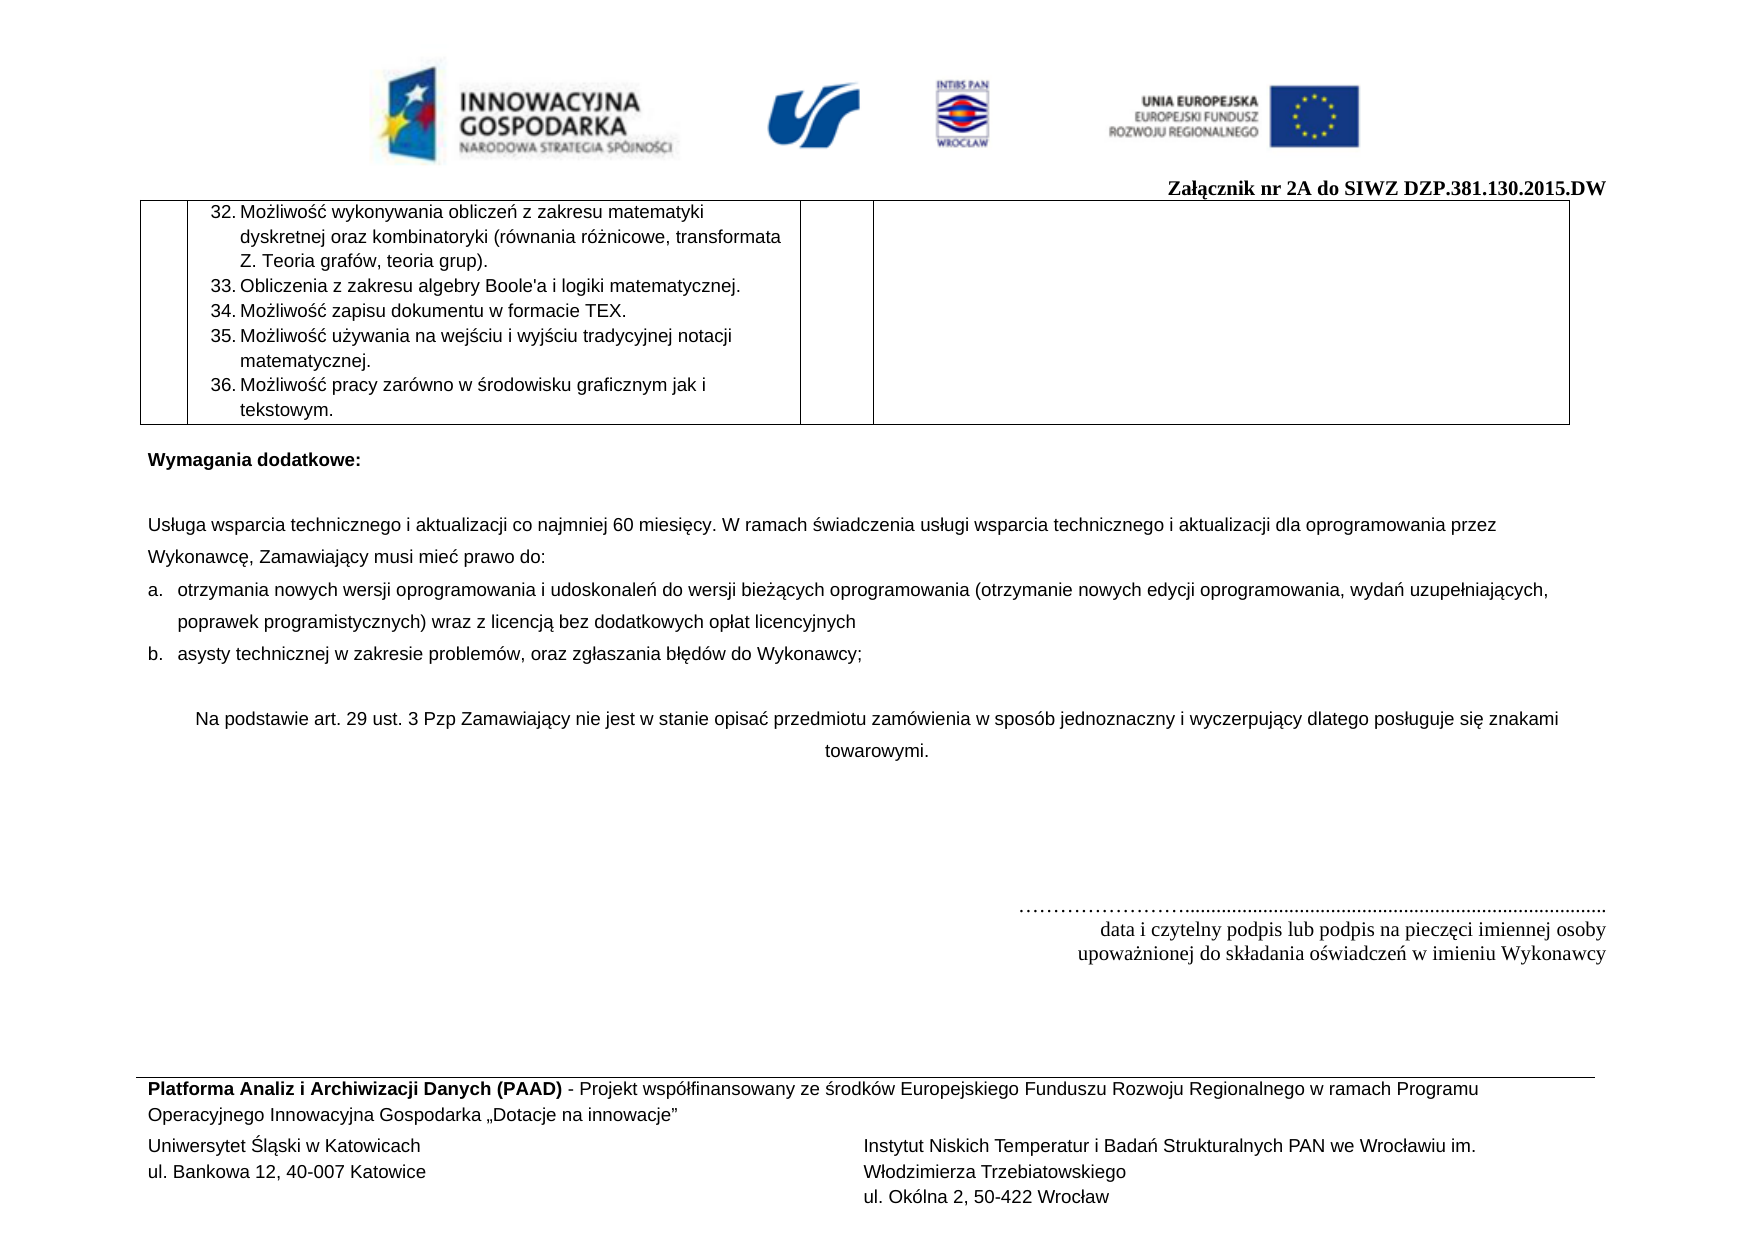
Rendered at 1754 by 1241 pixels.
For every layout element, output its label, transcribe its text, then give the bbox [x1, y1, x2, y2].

text Usługa wsparcia technicznego i aktualizacji co najmniej 60 miesięcy. W ramach świadczenia usługi wsparcia technicznego i aktualizacji dla oprogramowania przez Wykonawcę, Zamawiający musi mieć prawo do: [148, 514, 1606, 568]
text Wymagania dodatkowe: [148, 449, 1606, 471]
list otrzymania nowych wersji oprogramowania i udoskonaleń do wersji bieżących oprogramowania (otrzymanie nowych edycji oprogramowania, wydań uzupełniających, poprawek programistycznych) wraz z licencją bez dodatkowych opłat licencyjnych [148, 578, 1606, 632]
table_cell [874, 201, 1569, 424]
table_cell 1 [141, 201, 187, 424]
picture [369, 44, 1385, 176]
list asysty technicznej w zakresie problemów, oraz zgłaszania błędów do Wykonawcy; [148, 643, 1606, 664]
table_cell 1 [801, 201, 873, 424]
text upoważnionej do składania oświadczeń w imieniu Wykonawcy [148, 941, 1606, 965]
text Na podstawie art. 29 ust. 3 Pzp Zamawiający nie jest w stanie opisać przedmiotu zamówienia w sposób jednoznaczny i wyczerpujący dlatego posługuje się znakami towarowymi. [148, 708, 1606, 761]
text ……………………................................................................................. data i czytelny podpis lub podpis na pieczęci imiennej osoby [148, 892, 1606, 941]
